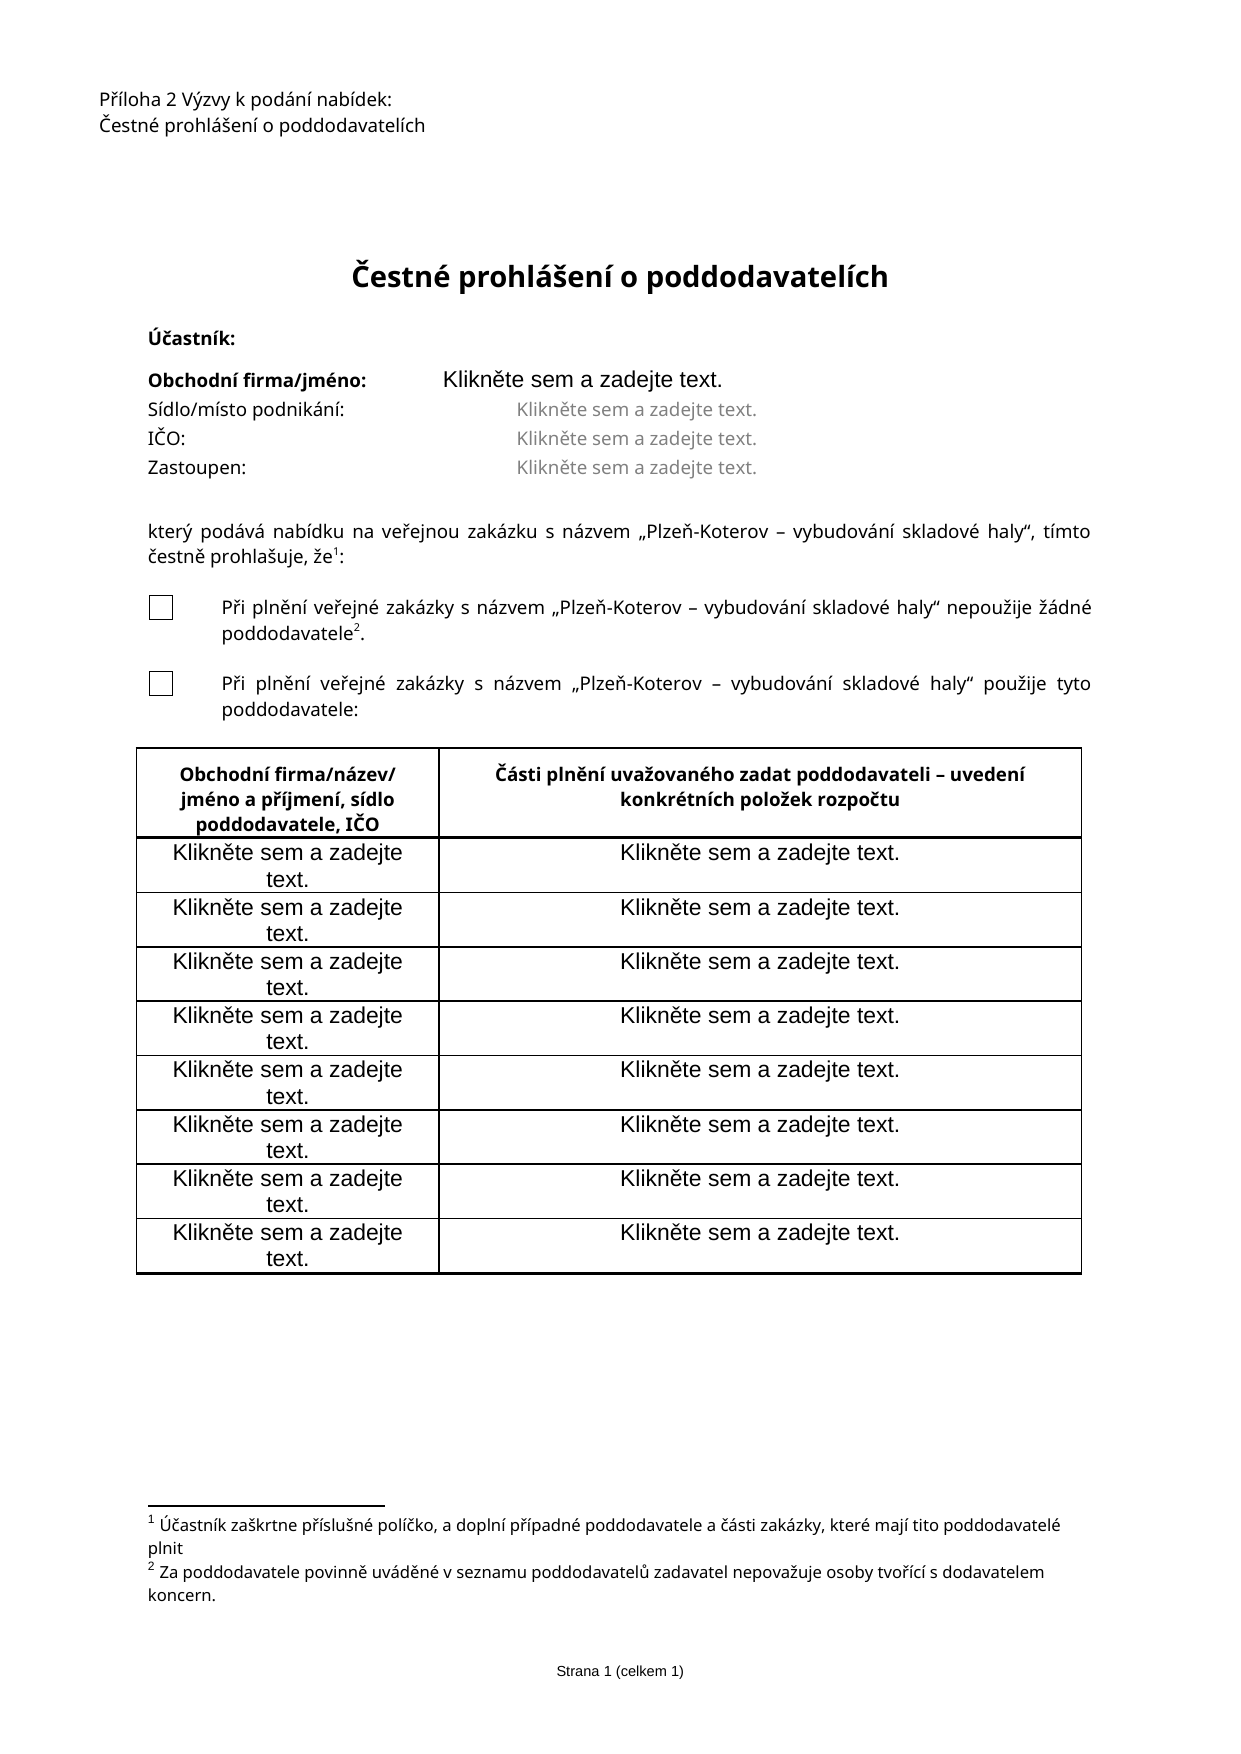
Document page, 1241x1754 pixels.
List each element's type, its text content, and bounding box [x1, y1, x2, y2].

text Obchodní firma/jméno: [148, 364, 1093, 393]
text IČO: [148, 422, 1093, 451]
table_header Obchodní firma/název/ jméno a příjmení, sídlo poddodavatele, IČO [137, 749, 438, 836]
title Čestné prohlášení o poddodavatelích [148, 256, 1093, 296]
text Při plnění veřejné zakázky s názvem „Plzeň-Koterov – vybudování skladové haly“ použije tyto poddodavatele: [148, 670, 1093, 721]
text Sídlo/místo podnikání: [148, 393, 1093, 422]
text Při plnění veřejné zakázky s názvem „Plzeň-Koterov – vybudování skladové haly“ nepoužije žádné poddodavatele. [148, 594, 1093, 645]
text Zastoupen: [148, 451, 1093, 480]
text který podává nabídku na veřejnou zakázku s názvem „Plzeň-Koterov – vybudování skladové haly“, tímto čestně prohlašuje, že: [148, 518, 1093, 569]
text Účastník: [148, 321, 1093, 352]
table_header Části plnění uvažovaného zadat poddodavateli – uvedení konkrétních položek rozpočtu [440, 749, 1081, 836]
